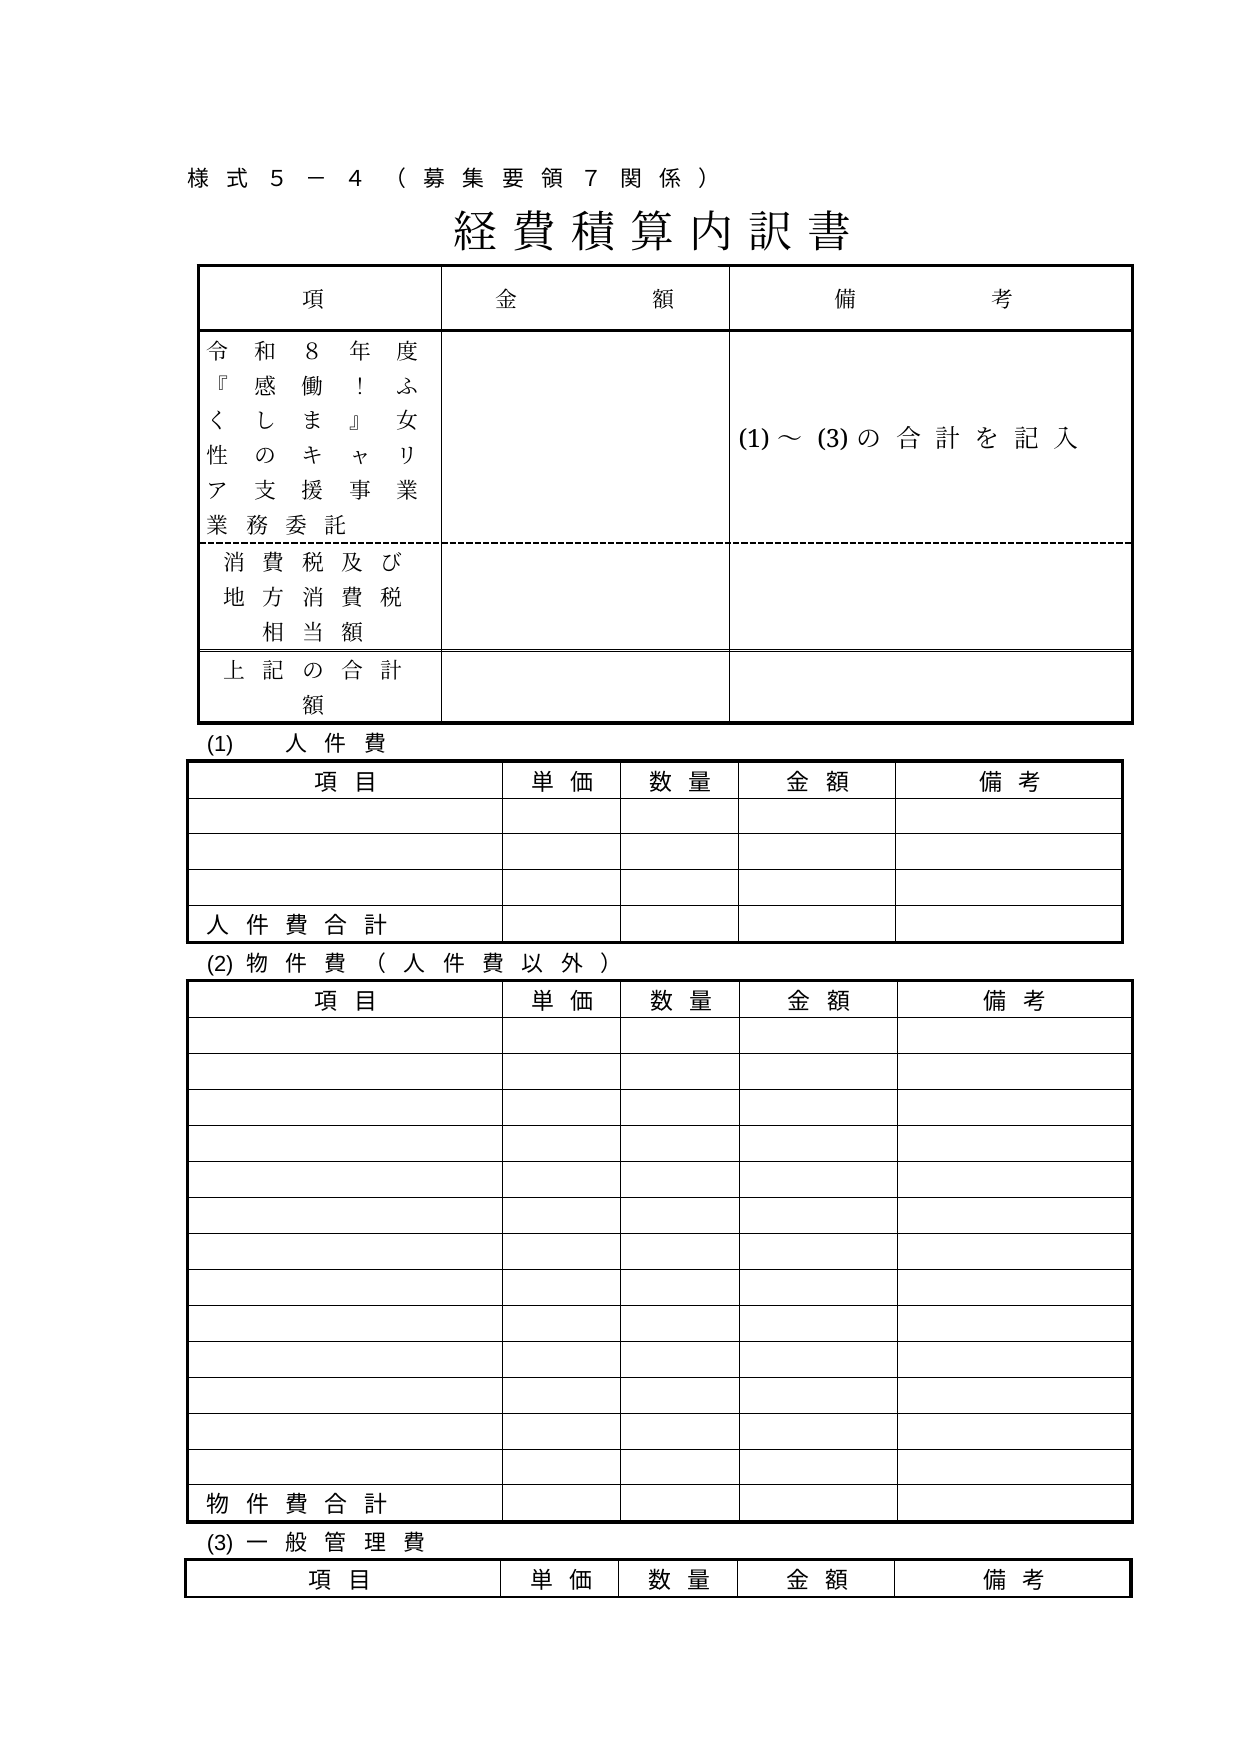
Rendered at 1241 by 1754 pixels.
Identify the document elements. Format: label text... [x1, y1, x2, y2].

table_cell [621, 1414, 739, 1448]
table_cell [898, 1054, 1131, 1089]
table_cell [189, 870, 502, 905]
table_cell [898, 1198, 1131, 1233]
table_cell [189, 1162, 502, 1197]
table_cell [898, 1306, 1131, 1341]
table_cell [898, 1234, 1131, 1269]
table_cell [898, 1090, 1131, 1125]
table_cell [503, 1450, 620, 1484]
table_cell [503, 1306, 620, 1341]
table_cell [621, 1054, 739, 1089]
table_cell [740, 1054, 897, 1089]
table_cell [189, 1270, 502, 1305]
table_cell [621, 906, 738, 941]
table_cell [189, 1342, 502, 1377]
subtitle 一般管理費 [196, 1524, 1112, 1558]
table_cell [189, 1018, 502, 1053]
table_header 単価 [501, 1561, 618, 1596]
table_cell [503, 1162, 620, 1197]
table_header 金額 [739, 763, 895, 797]
table_cell [621, 1198, 739, 1233]
table_cell [740, 1090, 897, 1125]
table_cell [189, 1054, 502, 1089]
table_cell [898, 1126, 1131, 1161]
table_cell 人件費合計 [189, 906, 502, 941]
table_cell [189, 1414, 502, 1448]
text 様式５－４（募集要領７関係） [187, 159, 1112, 194]
table_cell [503, 1414, 620, 1448]
table_cell [189, 1198, 502, 1233]
table_cell [621, 870, 738, 905]
table_cell [503, 1054, 620, 1089]
text 経費積算内訳書 [187, 194, 1112, 264]
table_cell [621, 1450, 739, 1484]
table_cell [740, 1234, 897, 1269]
table_cell [189, 834, 502, 869]
table_header 金額 [740, 982, 897, 1017]
table_cell [189, 1450, 502, 1484]
table_cell [442, 332, 729, 542]
table_cell [898, 1342, 1131, 1377]
table_cell [898, 1378, 1131, 1412]
table_cell [621, 1234, 739, 1269]
table_cell 令和８年度『感働！ふくしま』女性のキャリア支援事業業務委託 [200, 332, 441, 542]
table_cell [739, 906, 895, 941]
table_cell [442, 542, 729, 648]
table_cell [896, 799, 1121, 833]
table_cell [740, 1342, 897, 1377]
table_cell [740, 1162, 897, 1197]
table_cell [503, 799, 620, 833]
table_cell [503, 1018, 620, 1053]
table_cell [898, 1414, 1131, 1448]
table_cell [898, 1485, 1131, 1520]
table_cell [739, 799, 895, 833]
table_cell [621, 799, 738, 833]
table_header 項 [200, 267, 441, 329]
table_cell [740, 1485, 897, 1520]
table_cell [503, 834, 620, 869]
table_cell [503, 906, 620, 941]
subtitle (1) 人件費 [197, 725, 1112, 759]
table_cell [503, 1485, 620, 1520]
table_cell [503, 1342, 620, 1377]
table_cell [898, 1450, 1131, 1484]
table_cell [189, 1306, 502, 1341]
table_header 数量 [621, 763, 738, 797]
table_cell [739, 834, 895, 869]
table_cell [740, 1270, 897, 1305]
table_cell [503, 870, 620, 905]
table_cell [621, 1126, 739, 1161]
table_cell [503, 1198, 620, 1233]
table_cell [621, 1270, 739, 1305]
table_cell [503, 1234, 620, 1269]
table_cell 物件費合計 [189, 1485, 502, 1520]
table_cell [730, 542, 1131, 648]
table_cell [730, 652, 1131, 721]
table_cell [740, 1378, 897, 1412]
table_header 項目 [189, 763, 502, 797]
table_cell [898, 1270, 1131, 1305]
table_cell [740, 1306, 897, 1341]
table_header 項目 [187, 1561, 500, 1596]
table_cell 上記の合計額 [200, 652, 441, 721]
table_cell [740, 1018, 897, 1053]
table_cell [503, 1270, 620, 1305]
table_cell [621, 834, 738, 869]
table_cell [189, 799, 502, 833]
table_header 項目 [189, 982, 502, 1017]
table_cell [896, 870, 1121, 905]
table_header 単価 [503, 763, 620, 797]
table_cell [189, 1126, 502, 1161]
table_cell [621, 1018, 739, 1053]
table_cell [503, 1378, 620, 1412]
table_cell [740, 1198, 897, 1233]
table_cell [189, 1234, 502, 1269]
table_cell [621, 1090, 739, 1125]
table_header 数量 [621, 982, 739, 1017]
table_cell [740, 1450, 897, 1484]
table_cell [896, 906, 1121, 941]
table_cell [189, 1378, 502, 1412]
table_header 数量 [619, 1561, 737, 1596]
table_cell [621, 1485, 739, 1520]
table_cell [189, 1090, 502, 1125]
table_cell [621, 1162, 739, 1197]
table_cell [503, 1090, 620, 1125]
table_cell [621, 1306, 739, 1341]
subtitle 物件費（人件費以外） [196, 944, 1112, 979]
table_cell [898, 1162, 1131, 1197]
table_header 金 額 [442, 267, 729, 329]
table_cell [740, 1414, 897, 1448]
table_header 備考 [898, 982, 1131, 1017]
table_header 単価 [503, 982, 620, 1017]
table_cell [739, 870, 895, 905]
table_cell [740, 1126, 897, 1161]
table_cell [442, 652, 729, 721]
table_header 備考 [895, 1561, 1129, 1596]
table_header 備 考 [730, 267, 1131, 329]
table_cell 消費税及び地方消費税 相当額 [200, 542, 441, 648]
table_cell [621, 1342, 739, 1377]
table_cell [621, 1378, 739, 1412]
table_cell [896, 834, 1121, 869]
table_cell (1)～(3)の合計を記入 [730, 332, 1131, 542]
table_cell [503, 1126, 620, 1161]
table_header 金額 [738, 1561, 894, 1596]
table_cell [898, 1018, 1131, 1053]
table_header 備考 [896, 763, 1121, 797]
